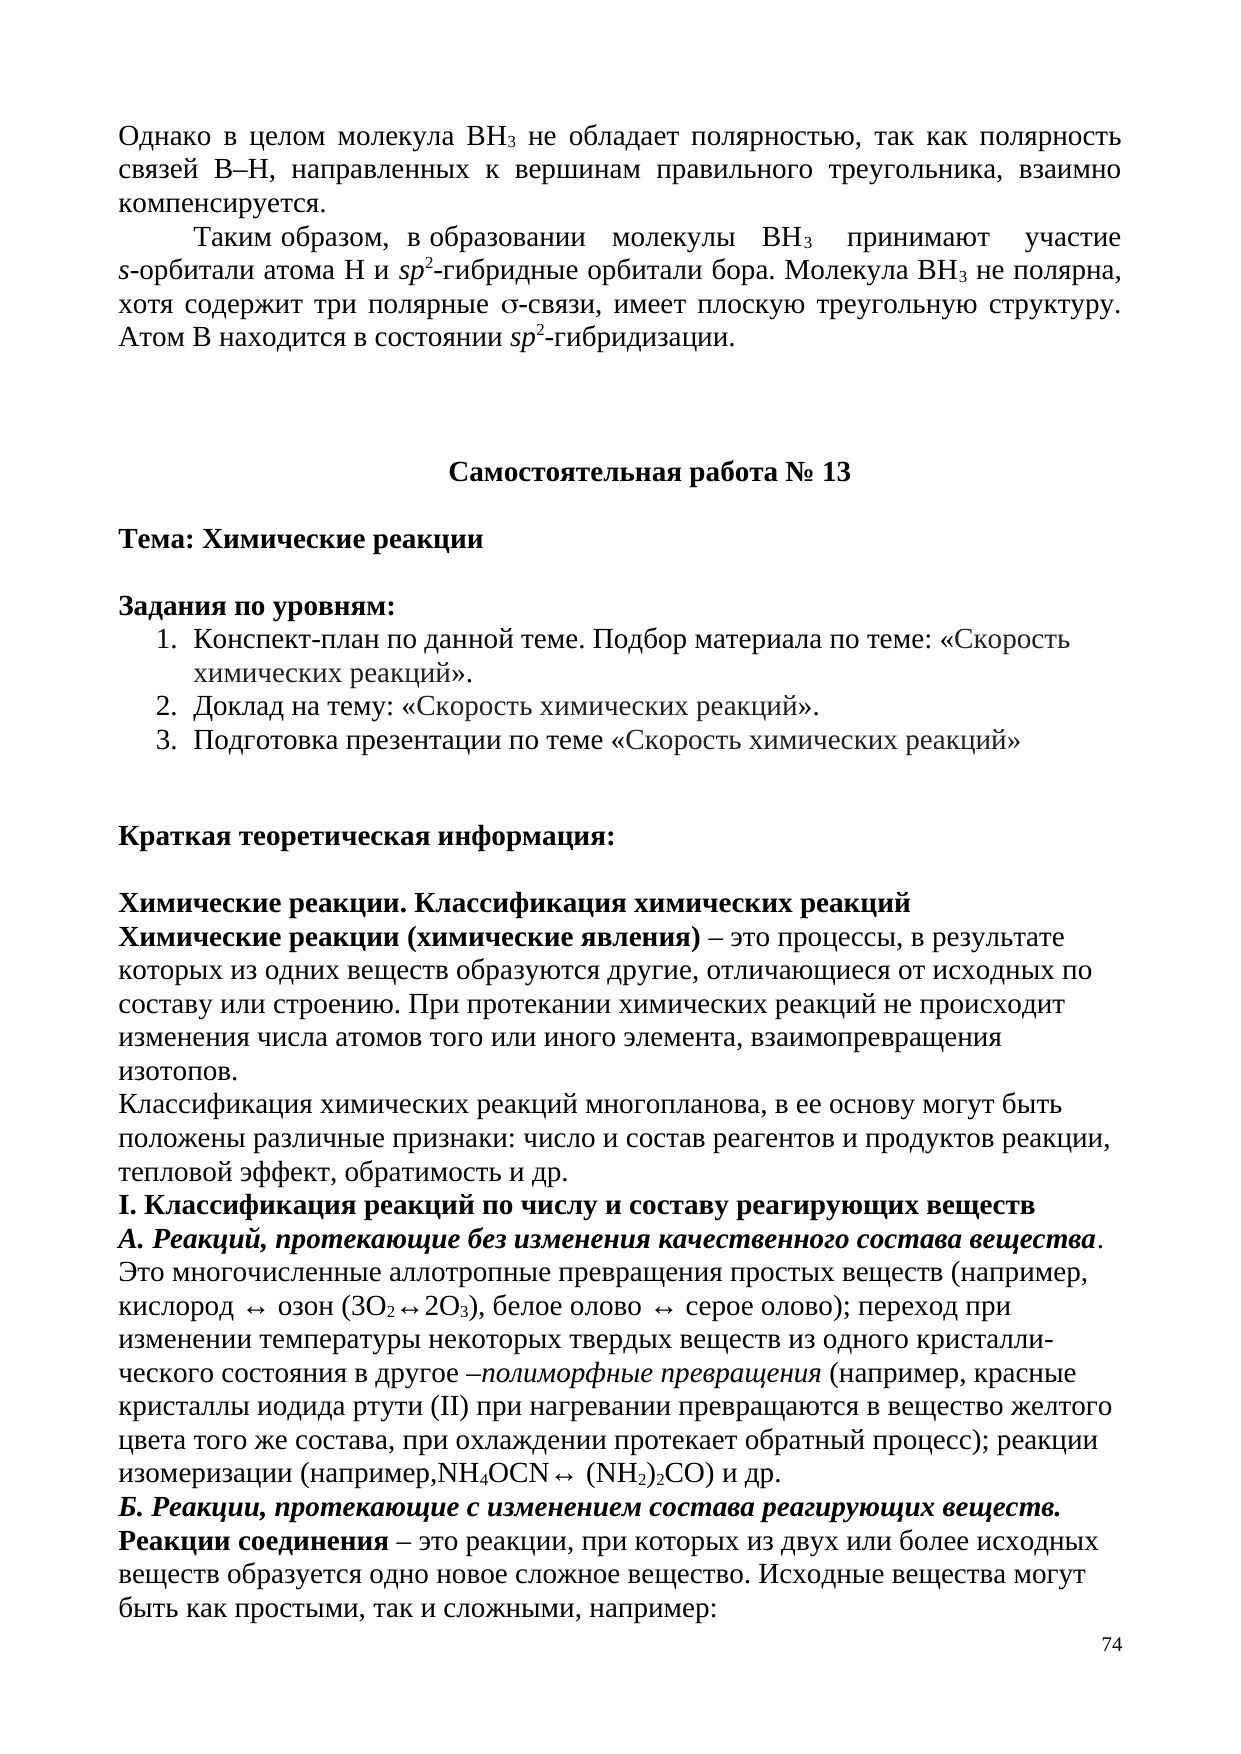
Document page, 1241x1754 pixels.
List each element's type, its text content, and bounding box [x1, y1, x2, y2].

list Подготовка презентации по теме «Скорость химических реакций» [156, 722, 1122, 756]
subtitle Химические реакции. Классификация химических реакций [118, 885, 1122, 919]
text Классификация химических реакций многопланова, в ее основу могут быть положены различные признаки: число и состав реагентов и продуктов реакции, тепловой эффект, обратимость и др. [118, 1087, 1122, 1187]
text Тема: Химические реакции [118, 521, 1122, 554]
text Б. Реакции, протекающие с изменением состава реагирующих веществ. [118, 1489, 1122, 1523]
list Доклад на тему: «Скорость химических реакций». [156, 688, 1122, 722]
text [118, 118, 1122, 219]
list Конспект-план по данной теме. Подбор материала по теме: «Скорость химических реакций». [156, 621, 1122, 688]
text Задания по уровням: [118, 588, 1122, 621]
text Краткая теоретическая информация: [118, 818, 1122, 852]
text Реакции соединения – это реакции, при которых из двух или более исходных веществ образуется одно новое сложное вещество. Исходные вещества могут быть как простыми, так и сложными, например: [118, 1523, 1122, 1623]
text А. Реакций, протекающие без изменения качественного состава вещества. Это многочисленные аллотропные превращения простых веществ (например, кислород ↔ озон (3О2↔2О3), белое олово ↔ серое олово); переход при изменении температуры некоторых твердых веществ из одного кристаллического состояния в другое –полиморфные превращения (например, красные кристаллы иодида ртути (II) при нагревании превращаются в вещество желтого цвета того же состава, при охлаждении протекает обратный процесс); реакции изомеризации (например,NH4OCN↔ (NH2)2CO) и др. [118, 1221, 1122, 1489]
text Таким образом, в образовании молекулы ВН3 принимают участие s-орбитали атома Н и sp2-гибридные орбитали бора. Молекула ВН3 не полярна, хотя содержит три полярные -связи, имеет плоскую треугольную структуру. Атом В находится в состоянии sp2-гибридизации. [118, 219, 1122, 353]
subtitle I. Классификация реакций по числу и составу реагирующих веществ [118, 1187, 1122, 1221]
text Химические реакции (химические явления) – это процессы, в результате которых из одних веществ образуются другие, отличающиеся от исходных по составу или строению. При протекании химических реакций не происходит изменения числа атомов того или иного элемента, взаимопревращения изотопов. [118, 919, 1122, 1087]
text Самостоятельная работа № 13 [125, 454, 1122, 487]
